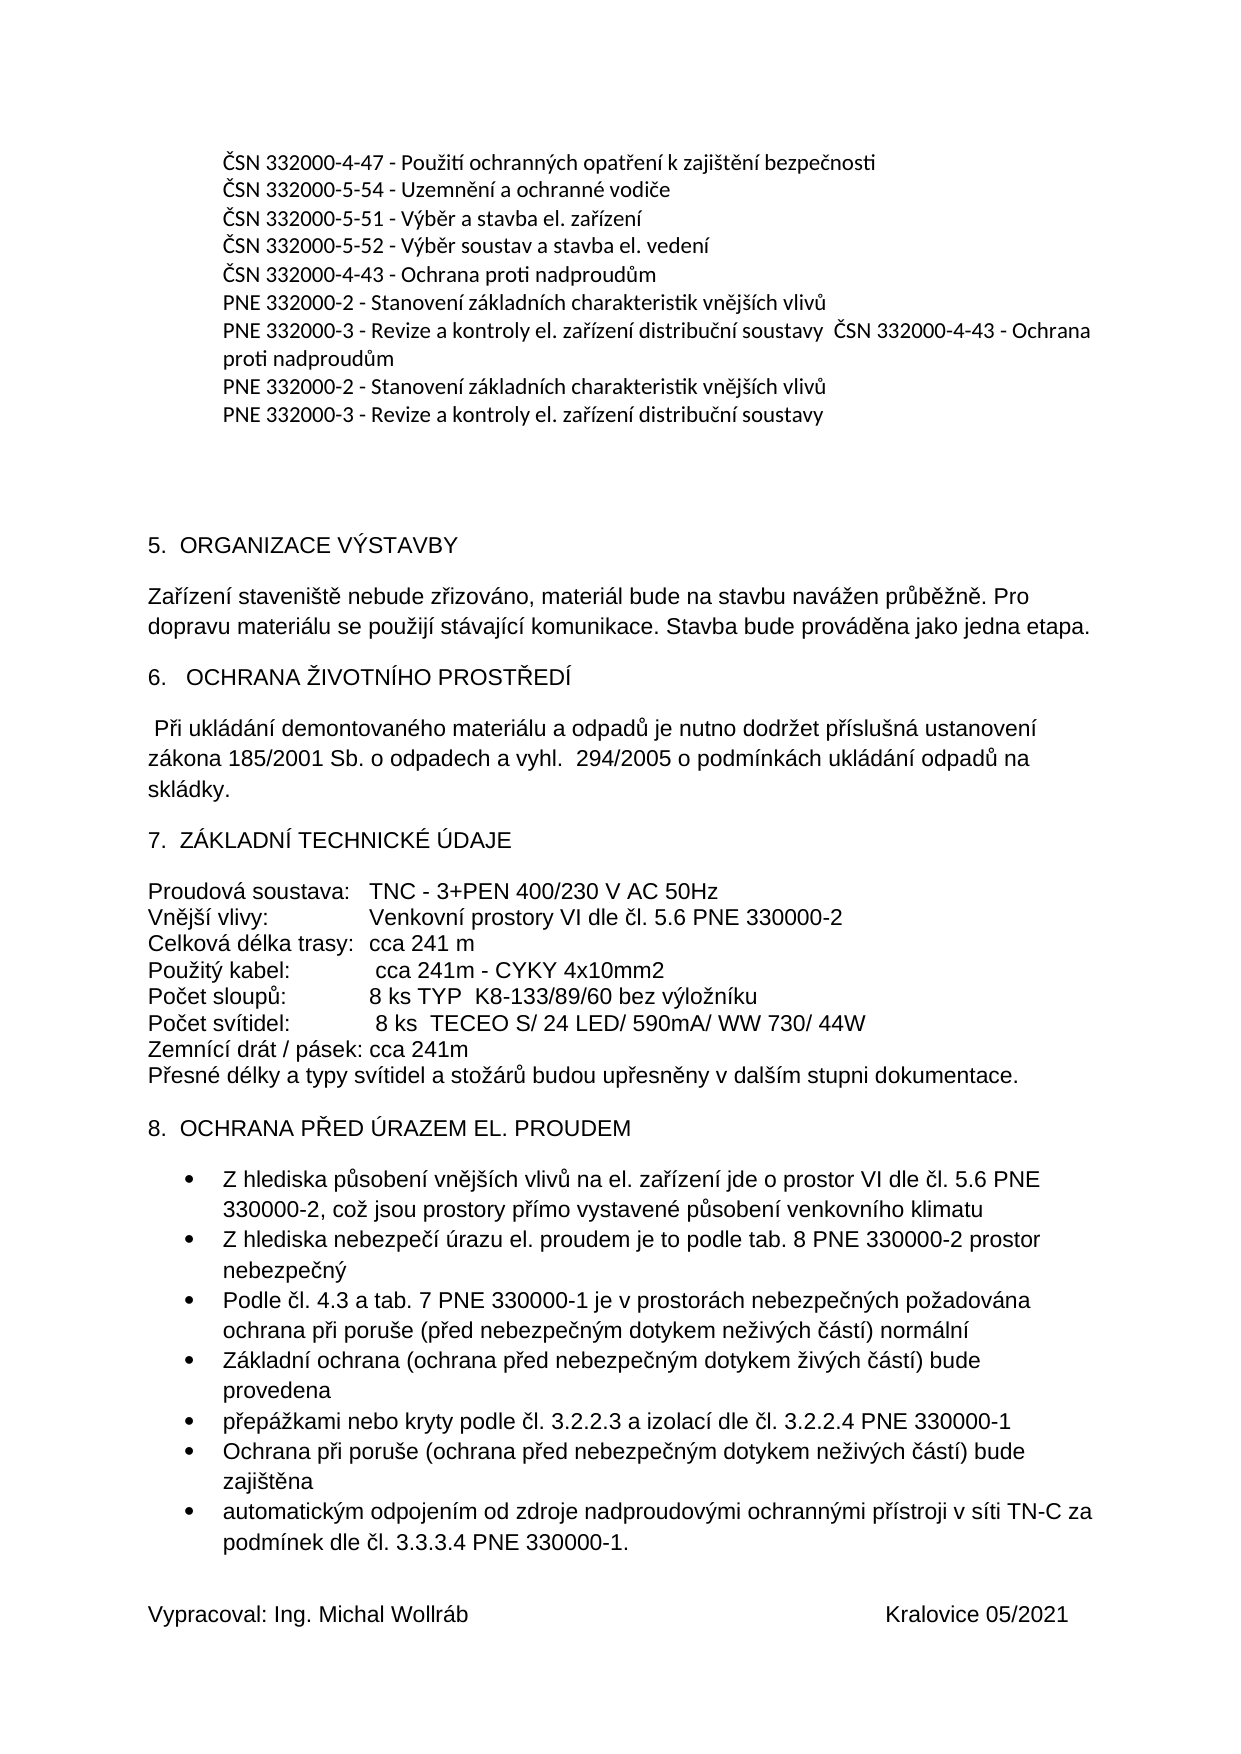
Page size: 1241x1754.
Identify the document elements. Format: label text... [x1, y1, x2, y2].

text PNE 332000-2 - Stanovení základních charakteristik vnějších vlivů [223, 372, 1093, 400]
text Počet svítidel: 8 ks TECEO S/ 24 LED/ 590mA/ WW 730/ 44W [148, 1009, 1093, 1036]
text Zařízení staveniště nebude zřizováno, materiál bude na stavbu navážen průběžně. Pro dopravu materiálu se použijí stávající komunikace. Stavba bude prováděna jako jedna etapa. [148, 583, 1093, 639]
text ČSN 332000-4-43 - Ochrana proti nadproudům [223, 260, 1093, 288]
list Základní ochrana (ochrana před nebezpečným dotykem živých částí) bude provedena [185, 1347, 1093, 1404]
text Použitý kabel: cca 241m - CYKY 4x10mm2 [148, 957, 1093, 983]
text ČSN 332000-5-54 - Uzemnění a ochranné vodiče [223, 176, 1093, 204]
text 8. OCHRANA PŘED ÚRAZEM EL. PROUDEM [148, 1115, 1093, 1141]
text Celková délka trasy: cca 241 m [148, 930, 1093, 957]
list přepážkami nebo kryty podle čl. 3.2.2.3 a izolací dle čl. 3.2.2.4 PNE 330000-1 [185, 1408, 1093, 1434]
text 6. OCHRANA ŽIVOTNÍHO PROSTŘEDÍ [148, 664, 1093, 691]
text 5. ORGANIZACE VÝSTAVBY [148, 532, 1093, 558]
text Při ukládání demontovaného materiálu a odpadů je nutno dodržet příslušná ustanovení zákona 185/2001 Sb. o odpadech a vyhl. 294/2005 o podmínkách ukládání odpadů na skládky. [148, 715, 1093, 802]
text Zemnící drát / pásek: cca 241m [148, 1036, 1093, 1062]
text PNE 332000-2 - Stanovení základních charakteristik vnějších vlivů [223, 288, 1093, 316]
list Z hlediska působení vnějších vlivů na el. zařízení jde o prostor VI dle čl. 5.6 PNE 330000-2, což jsou prostory přímo vystavené působení venkovního klimatu [185, 1166, 1093, 1222]
list Podle čl. 4.3 a tab. 7 PNE 330000-1 je v prostorách nebezpečných požadována ochrana při poruše (před nebezpečným dotykem neživých částí) normální [185, 1287, 1093, 1343]
text Počet sloupů: 8 ks TYP K8-133/89/60 bez výložníku [148, 983, 1093, 1009]
text PNE 332000-3 - Revize a kontroly el. zařízení distribuční soustavy ČSN 332000-4-43 - Ochrana proti nadproudům [223, 316, 1093, 372]
list Z hlediska nebezpečí úrazu el. proudem je to podle tab. 8 PNE 330000-2 prostor nebezpečný [185, 1226, 1093, 1283]
text Přesné délky a typy svítidel a stožárů budou upřesněny v dalším stupni dokumentace. [148, 1062, 1093, 1088]
text PNE 332000-3 - Revize a kontroly el. zařízení distribuční soustavy [223, 400, 1093, 428]
text Proudová soustava: TNC - 3+PEN 400/230 V AC 50Hz [148, 878, 1093, 904]
text ČSN 332000-5-52 - Výběr soustav a stavba el. vedení [223, 232, 1093, 260]
list Ochrana při poruše (ochrana před nebezpečným dotykem neživých částí) bude zajištěna [185, 1438, 1093, 1494]
text ČSN 332000-4-47 - Použití ochranných opatření k zajištění bezpečnosti [223, 148, 1093, 176]
list automatickým odpojením od zdroje nadproudovými ochrannými přístroji v síti TN-C za podmínek dle čl. 3.3.3.4 PNE 330000-1. [185, 1498, 1093, 1555]
text 7. ZÁKLADNÍ TECHNICKÉ ÚDAJE [148, 827, 1093, 853]
text ČSN 332000-5-51 - Výběr a stavba el. zařízení [223, 204, 1093, 232]
text Vnější vlivy: Venkovní prostory VI dle čl. 5.6 PNE 330000-2 [148, 904, 1093, 930]
